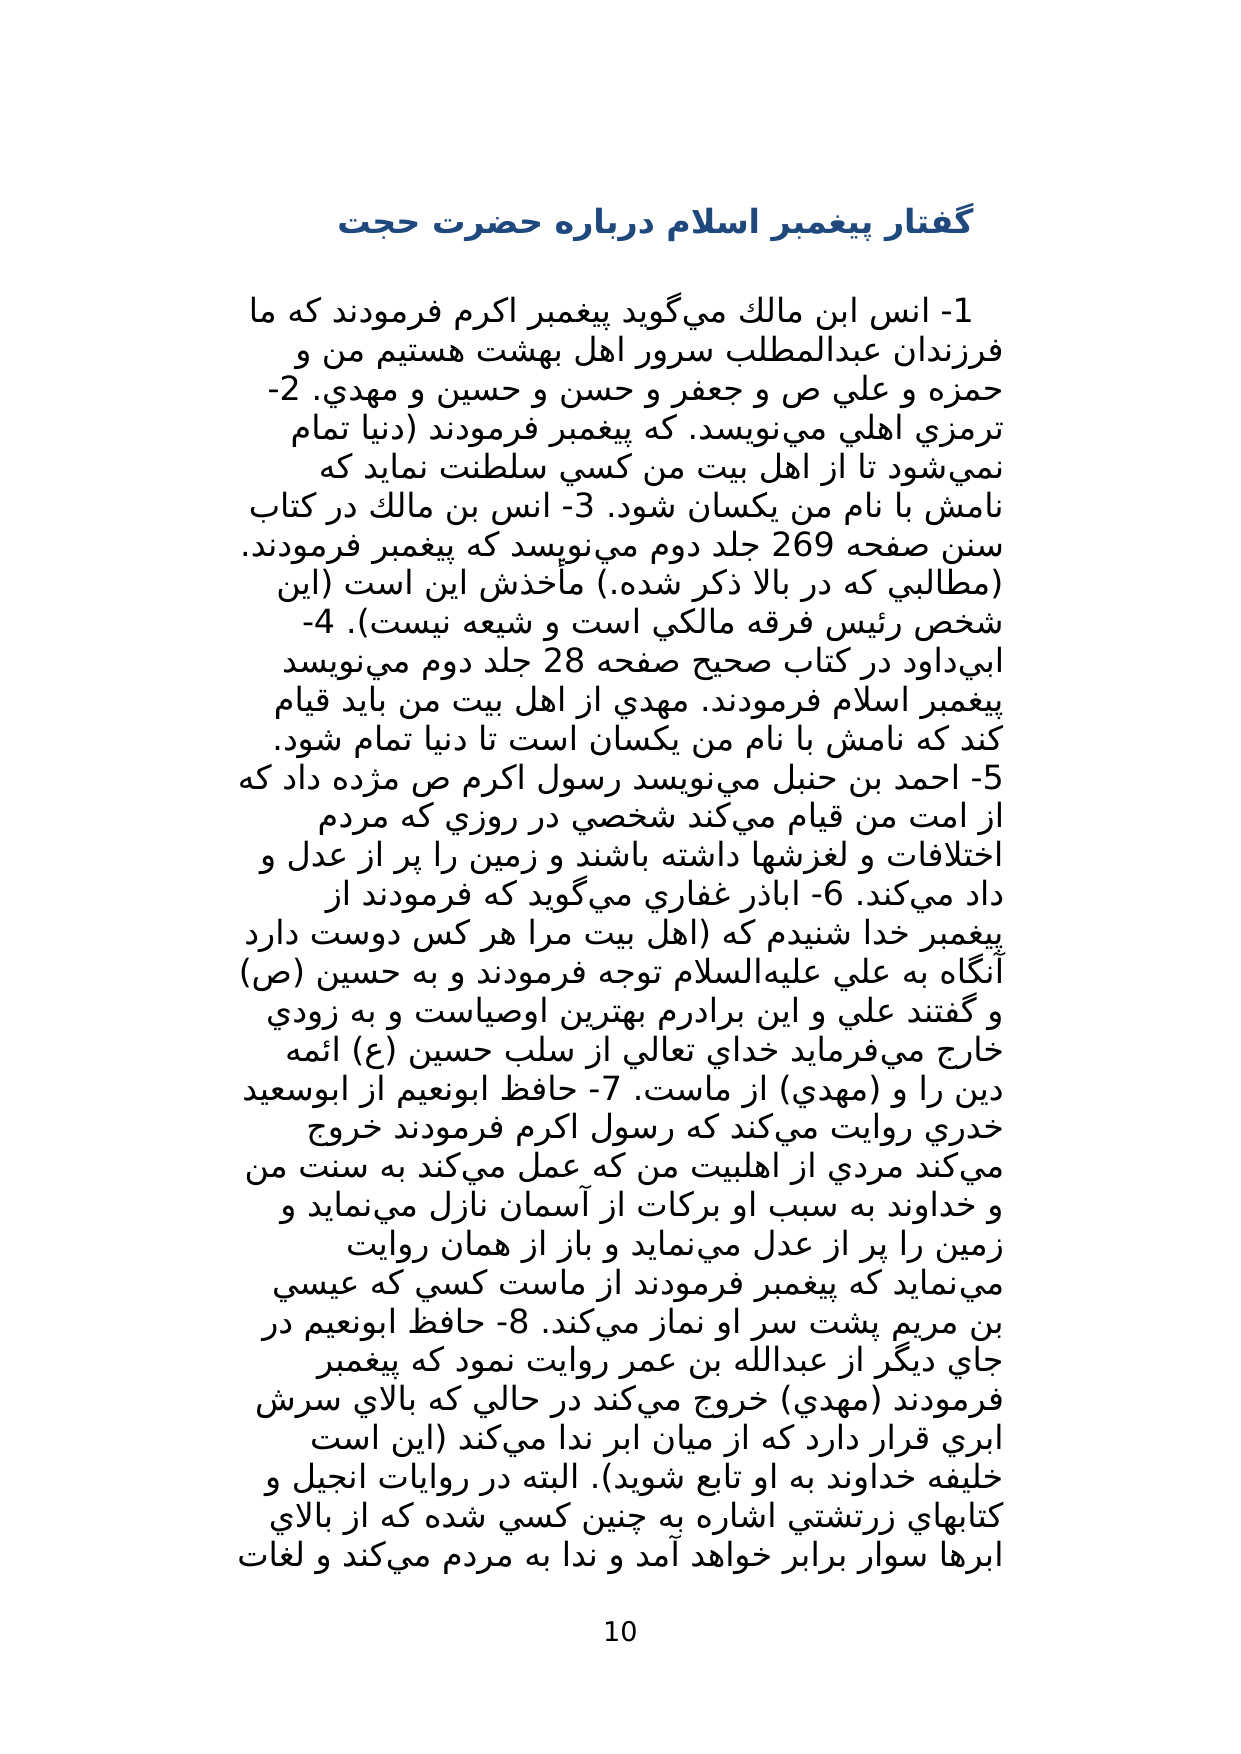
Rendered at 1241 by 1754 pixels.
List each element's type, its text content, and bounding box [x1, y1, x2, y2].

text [236, 292, 1004, 1574]
subtitle گفتار پيغمبر اسلام درباره حضرت حجت [236, 202, 1004, 241]
